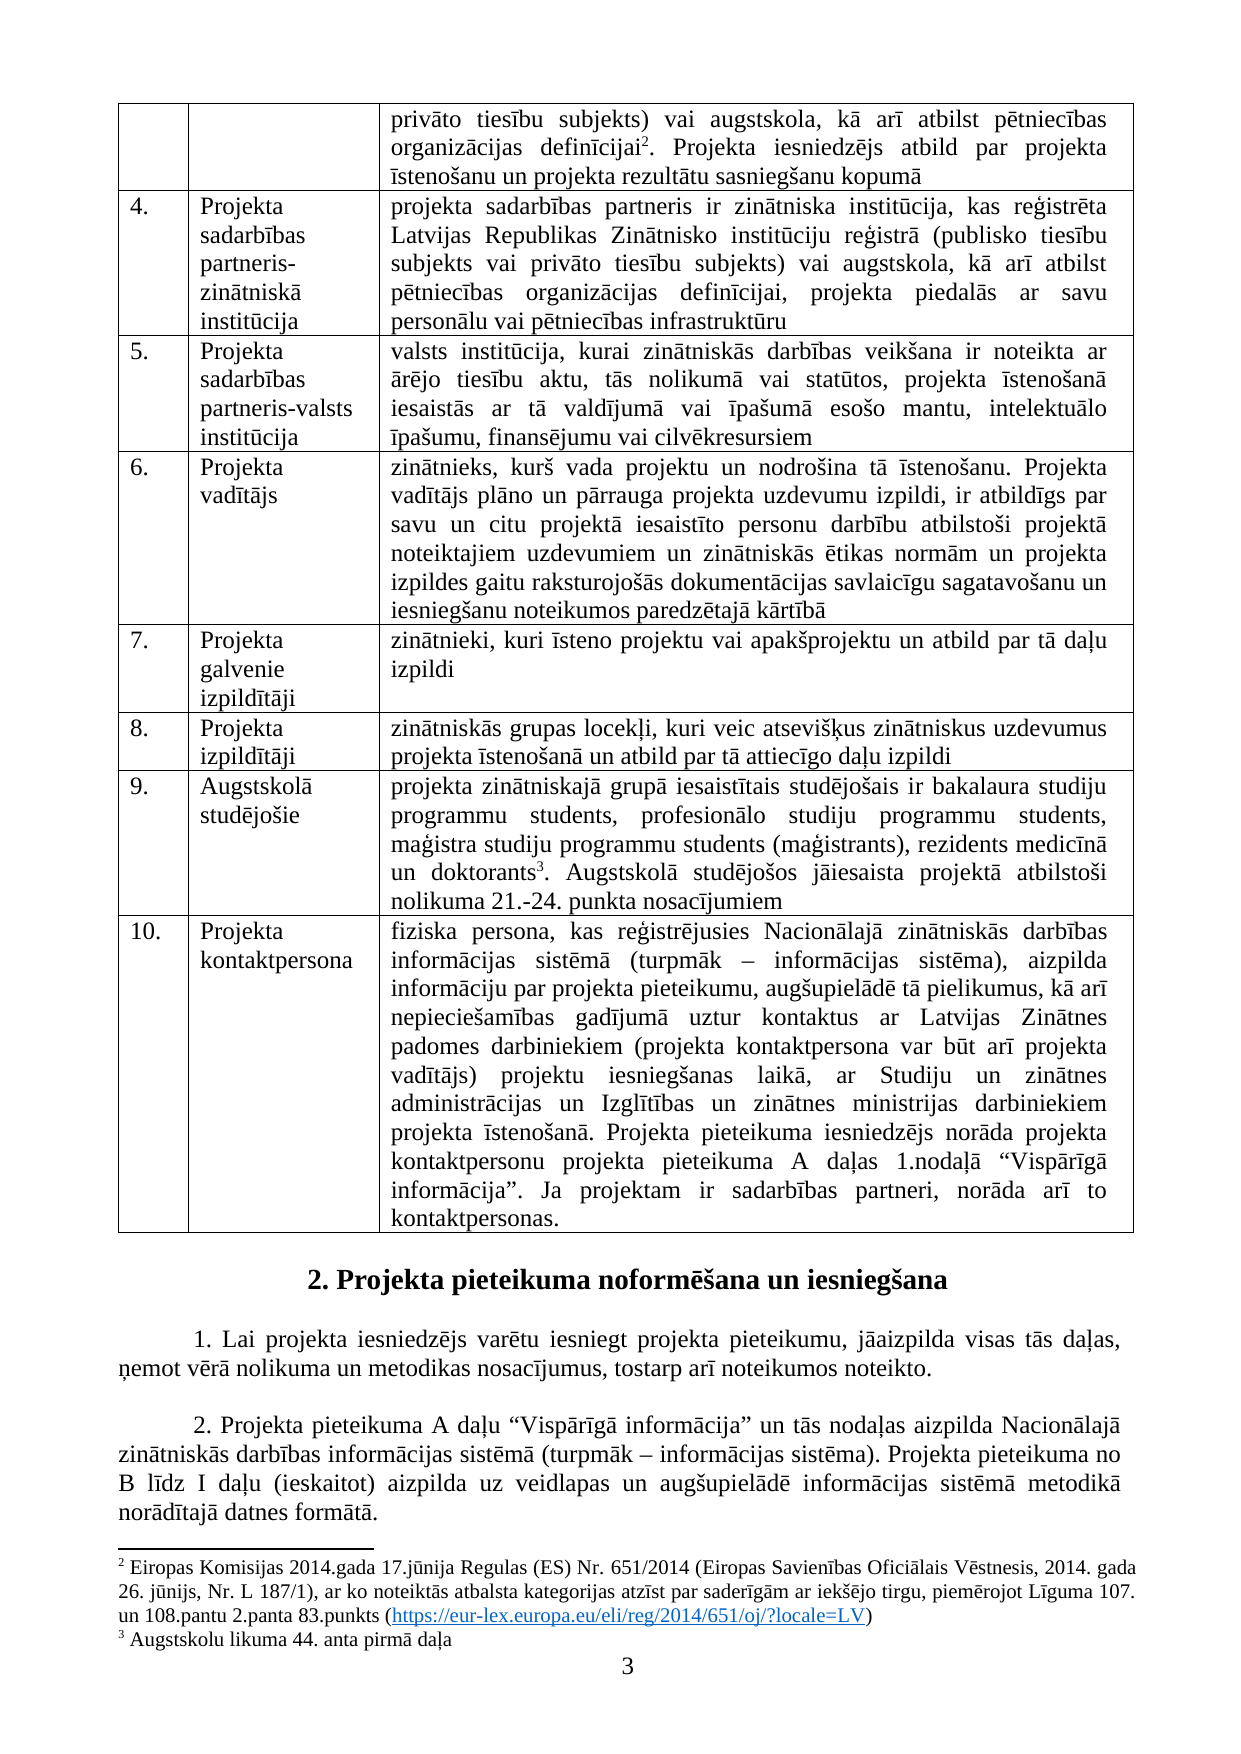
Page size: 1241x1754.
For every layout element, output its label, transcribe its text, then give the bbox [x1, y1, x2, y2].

table_cell zinātnieks, kurš vada projektu un nodrošina tā īstenošanu. Projekta vadītājs plāno un pārrauga projekta uzdevumu izpildi, ir atbildīgs par savu un citu projektā iesaistīto personu darbību atbilstoši projektā noteiktajiem uzdevumiem un zinātniskās ētikas normām un projekta izpildes gaitu raksturojošās dokumentācijas savlaicīgu sagatavošanu un iesniegšanu noteikumos paredzētajā kārtībā [380, 452, 1133, 624]
table_cell 3. [119, 104, 188, 190]
table_cell 6. [119, 452, 188, 624]
table_cell 4. [119, 191, 188, 335]
table_cell Projekta izpildītāji [189, 713, 379, 770]
table_cell Projekta kontaktpersona [189, 916, 379, 1232]
table_cell 10. [119, 916, 188, 1232]
table_cell 5. [119, 336, 188, 451]
table_cell Projekta sadarbības partneris-zinātniskā institūcija [189, 191, 379, 335]
table_cell 8. [119, 713, 188, 770]
table_cell 7. [119, 625, 188, 712]
table_cell fiziska persona, kas reģistrējusies Nacionālajā zinātniskās darbības informācijas sistēmā (turpmāk – informācijas sistēma), aizpilda informāciju par projekta pieteikumu, augšupielādē tā pielikumus, kā arī nepieciešamības gadījumā uztur kontaktus ar Latvijas Zinātnes padomes darbiniekiem (projekta kontaktpersona var būt arī projekta vadītājs) projektu iesniegšanas laikā, ar Studiju un zinātnes administrācijas un Izglītības un zinātnes ministrijas darbiniekiem projekta īstenošanā. Projekta pieteikuma iesniedzējs norāda projekta kontaktpersonu projekta pieteikuma A daļas 1.nodaļā “Vispārīgā informācija”. Ja projektam ir sadarbības partneri, norāda arī to kontaktpersonas. [380, 916, 1133, 1232]
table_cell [380, 104, 1133, 190]
list 1. Lai projekta iesniedzējs varētu iesniegt projekta pieteikumu, jāaizpilda visas tās daļas, ņemot vērā nolikuma un metodikas nosacījumus, tostarp arī noteikumos noteikto. [118, 1324, 1122, 1382]
table_cell Projekta galvenie izpildītāji [189, 625, 379, 712]
table_cell Projekta vadītājs [189, 452, 379, 624]
table_cell projekta sadarbības partneris ir zinātniska institūcija, kas reģistrēta Latvijas Republikas Zinātnisko institūciju reģistrā (publisko tiesību subjekts vai privāto tiesību subjekts) vai augstskola, kā arī atbilst pētniecības organizācijas definīcijai, projekta piedalās ar savu personālu vai pētniecības infrastruktūru [380, 191, 1133, 335]
table_cell 9. [119, 771, 188, 915]
table_cell valsts institūcija, kurai zinātniskās darbības veikšana ir noteikta ar ārējo tiesību aktu, tās nolikumā vai statūtos, projekta īstenošanā iesaistās ar tā valdījumā vai īpašumā esošo mantu, intelektuālo īpašumu, finansējumu vai cilvēkresursiem [380, 336, 1133, 451]
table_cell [189, 104, 379, 190]
table_cell zinātniskās grupas locekļi, kuri veic atsevišķus zinātniskus uzdevumus projekta īstenošanā un atbild par tā attiecīgo daļu izpildi [380, 713, 1133, 770]
subtitle 2. Projekta pieteikuma noformēšana un iesniegšana [118, 1262, 1137, 1296]
table_cell zinātnieki, kuri īsteno projektu vai apakšprojektu un atbild par tā daļu izpildi [380, 625, 1133, 712]
table_cell Projekta sadarbības partneris-valsts institūcija [189, 336, 379, 451]
list 2. Projekta pieteikuma A daļu “Vispārīgā informācija” un tās nodaļas aizpilda Nacionālajā zinātniskās darbības informācijas sistēmā (turpmāk – informācijas sistēma). Projekta pieteikuma no B līdz I daļu (ieskaitot) aizpilda uz veidlapas un augšupielādē informācijas sistēmā metodikā norādītajā datnes formātā. [118, 1411, 1122, 1526]
table_cell Augstskolā studējošie [189, 771, 379, 915]
table_cell projekta zinātniskajā grupā iesaistītais studējošais ir bakalaura studiju programmu students, profesionālo studiju programmu students, maģistra studiju programmu students (maģistrants), rezidents medicīnā un doktorants. Augstskolā studējošos jāiesaista projektā atbilstoši nolikuma 21.-24. punkta nosacījumiem [380, 771, 1133, 915]
